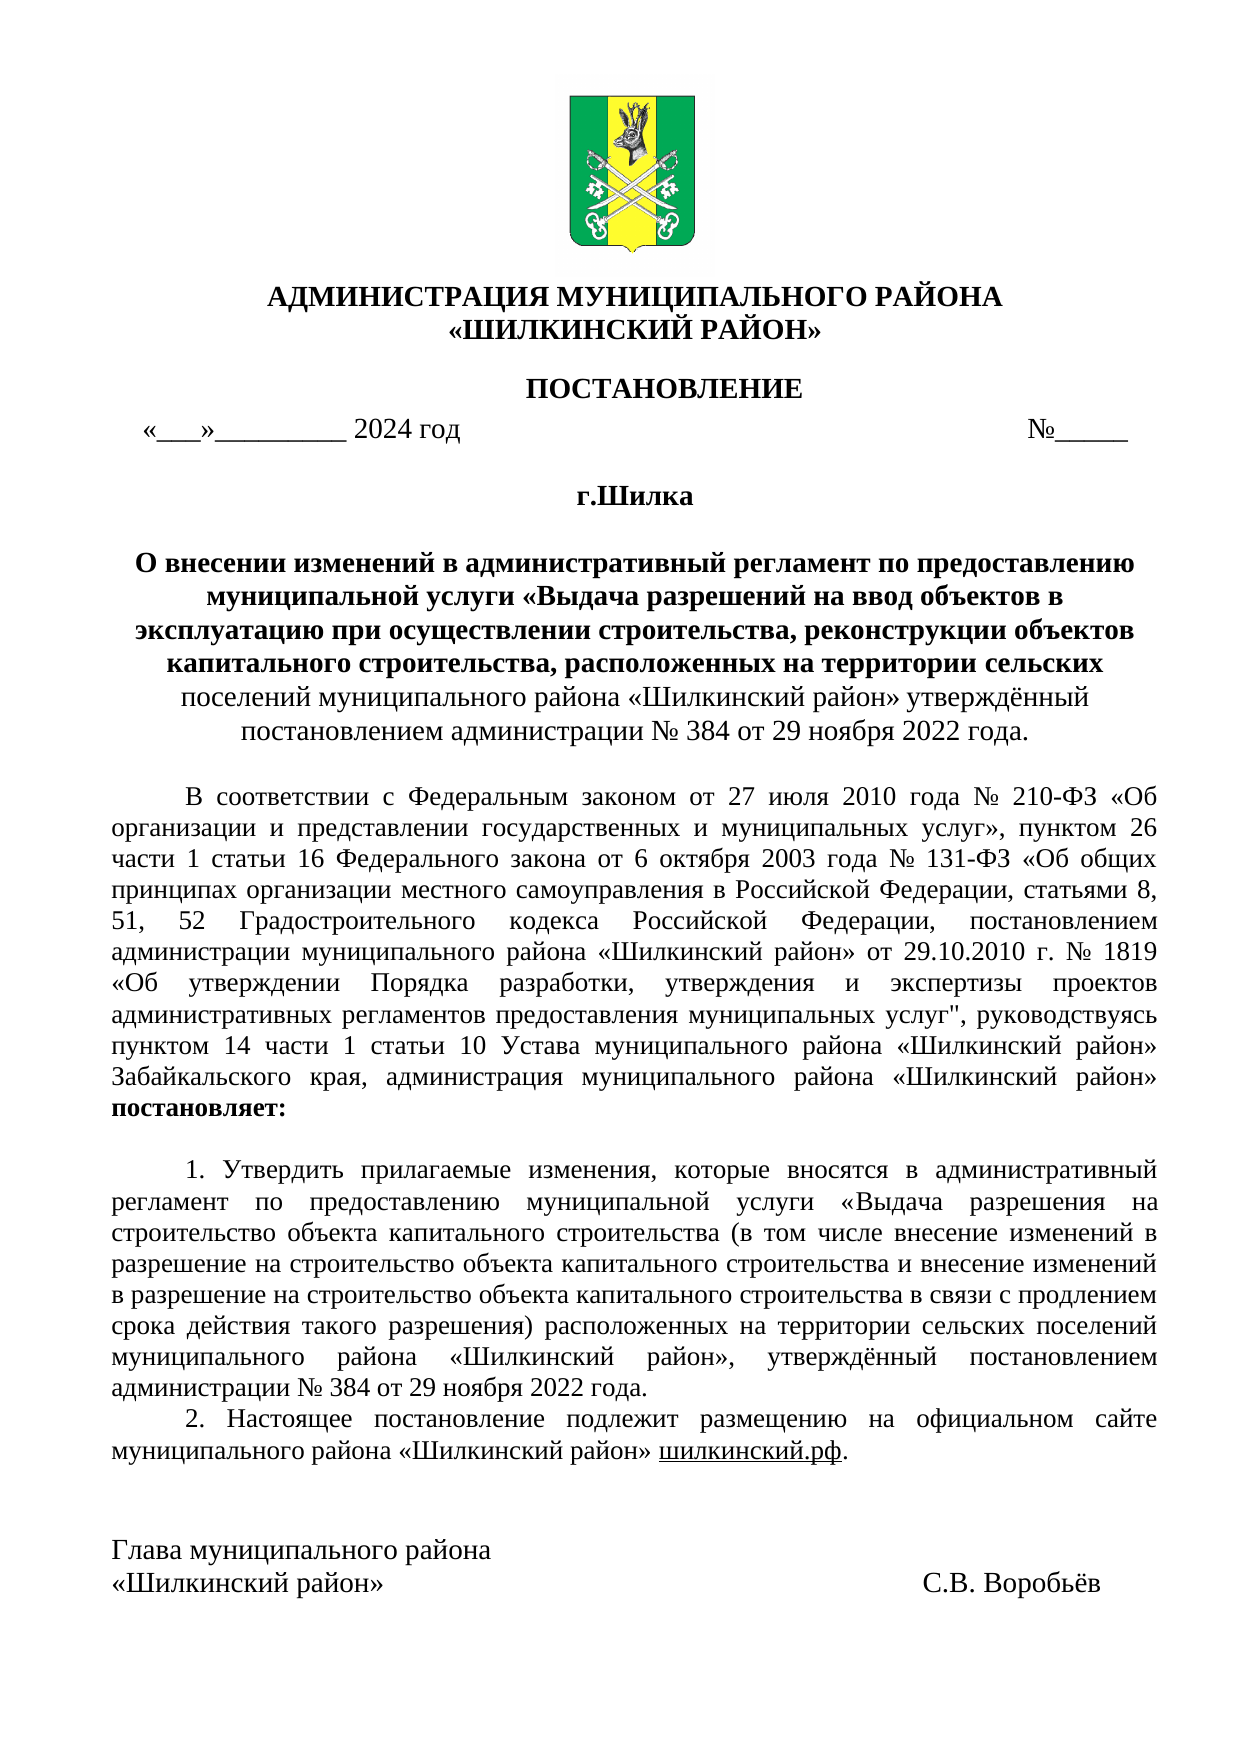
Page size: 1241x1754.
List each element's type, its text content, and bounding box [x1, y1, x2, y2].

title ПОСТАНОВЛЕНИЕ [111, 371, 1159, 404]
title О внесении изменений в административный регламент по предоставлению муниципальной услуги «Выдача разрешений на ввод объектов в эксплуатацию при осуществлении строительства, реконструкции объектов капитального строительства, расположенных на территории сельских поселений муниципального района «Шилкинский район» утверждённый постановлением администрации № 384 от 29 ноября 2022 года. [111, 545, 1159, 746]
text «Шилкинский район» С.В. Воробьёв [111, 1566, 1159, 1599]
text АДМИНИСТРАЦИЯ МУНИЦИПАЛЬНОГО РАЙОНА [111, 279, 1159, 312]
title «___»_________ 2024 год №_____ [111, 411, 1159, 444]
picture [554, 74, 716, 277]
title Глава муниципального района [111, 1532, 1159, 1566]
title г.Шилка [111, 478, 1159, 511]
text 2. Настоящее постановление подлежит размещению на официальном сайте муниципального района «Шилкинский район» шилкинский.рф. [111, 1403, 1159, 1465]
text «ШИЛКИНСКИЙ РАЙОН» [111, 312, 1159, 346]
text 1. Утвердить прилагаемые изменения, которые вносятся в административный регламент по предоставлению муниципальной услуги «Выдача разрешения на строительство объекта капитального строительства (в том числе внесение изменений в разрешение на строительство объекта капитального строительства и внесение изменений в разрешение на строительство объекта капитального строительства в связи с продлением срока действия такого разрешения) расположенных на территории сельских поселений муниципального района «Шилкинский район», утверждённый постановлением администрации № 384 от 29 ноября 2022 года. [111, 1153, 1159, 1403]
text В соответствии с Федеральным законом от 27 июля 2010 года № 210-ФЗ «Об организации и представлении государственных и муниципальных услуг», пунктом 26 части 1 статьи 16 Федерального закона от 6 октября 2003 года № 131-ФЗ «Об общих принципах организации местного самоуправления в Российской Федерации, статьями 8, 51, 52 Градостроительного кодекса Российской Федерации, постановлением администрации муниципального района «Шилкинский район» от 29.10.2010 г. № 1819 «Об утверждении Порядка разработки, утверждения и экспертизы проектов административных регламентов предоставления муниципальных услуг", руководствуясь пунктом 14 части 1 статьи 10 Устава муниципального района «Шилкинский район» Забайкальского края, администрация муниципального района «Шилкинский район» постановляет: [111, 780, 1159, 1122]
